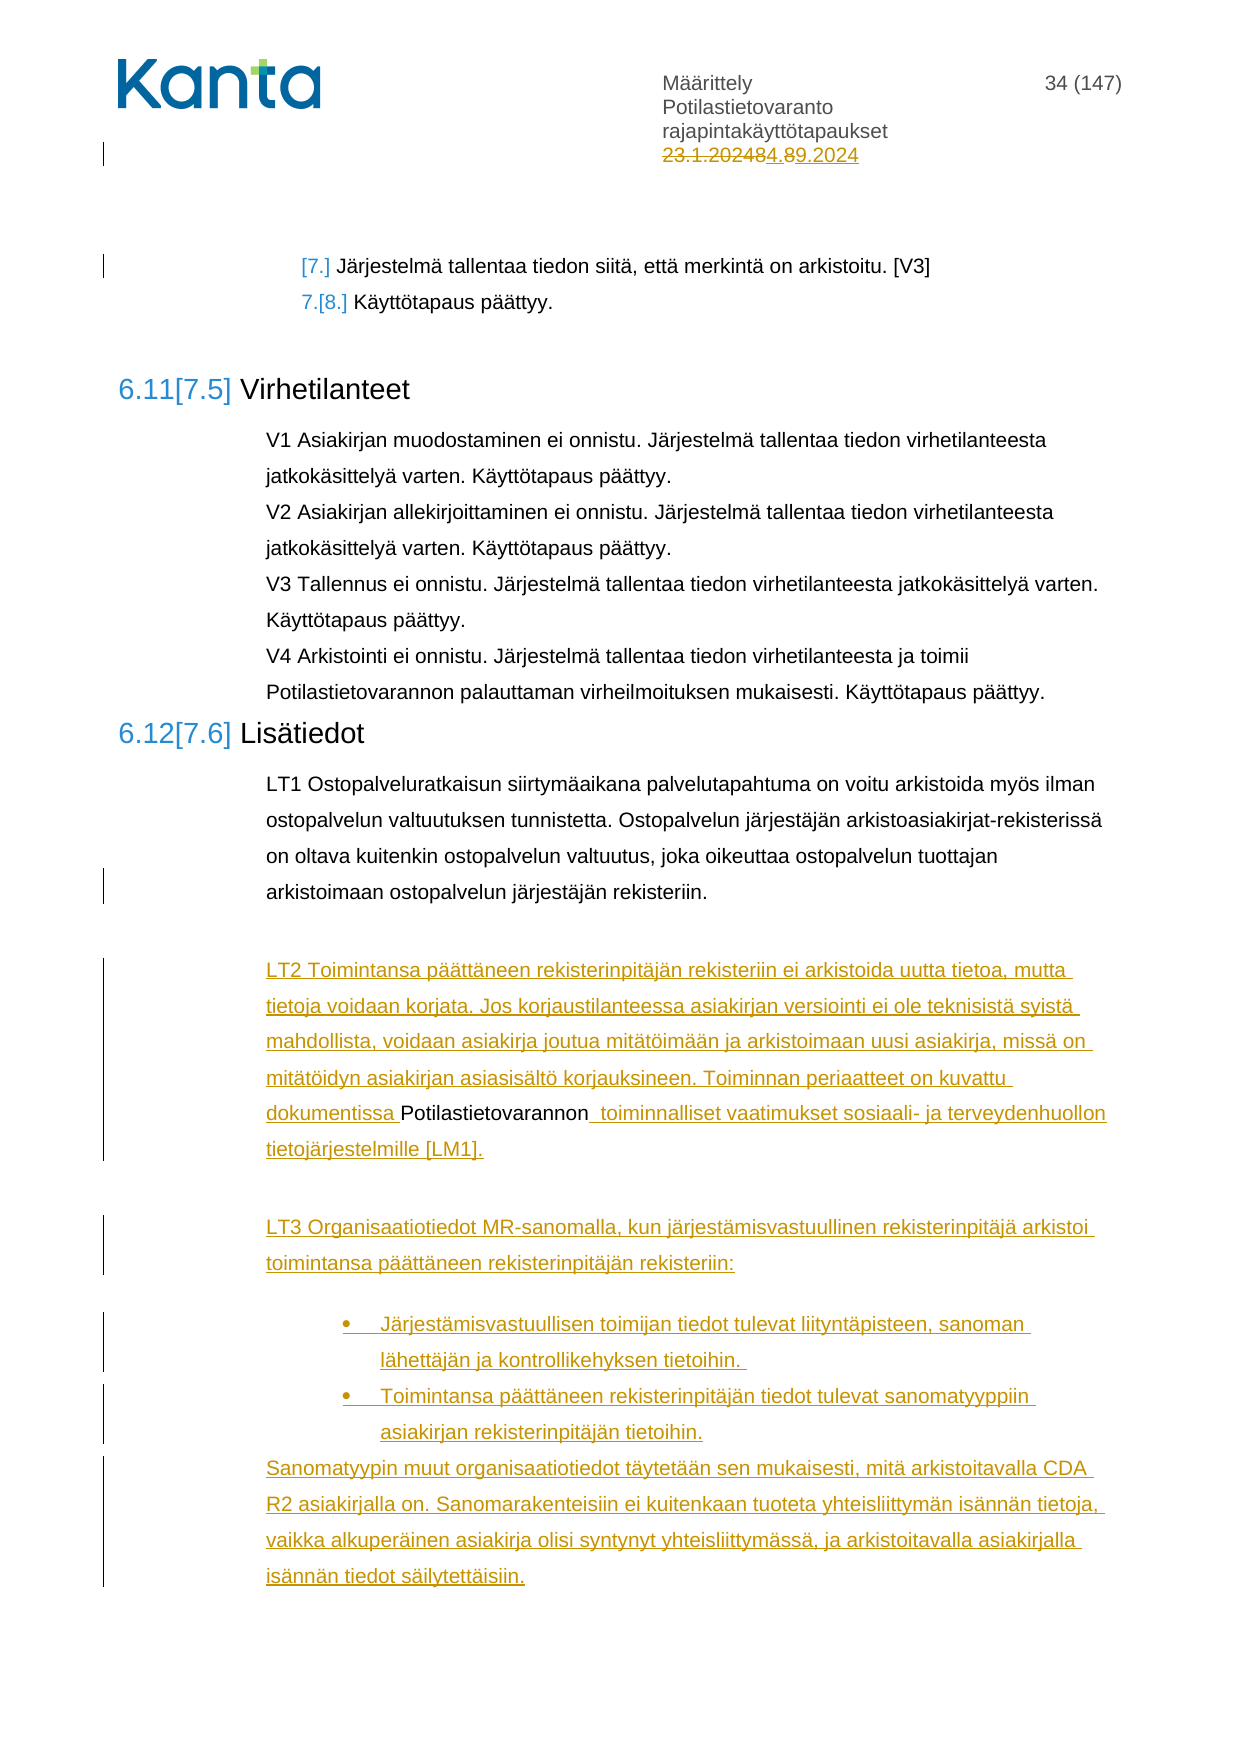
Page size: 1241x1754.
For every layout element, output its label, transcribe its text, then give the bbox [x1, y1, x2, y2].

text V1 Asiakirjan muodostaminen ei onnistu. Järjestelmä tallentaa tiedon virhetilanteesta jatkokäsittelyä varten. Käyttötapaus päättyy. [266, 428, 1107, 488]
list Käyttötapaus päättyy. [301, 290, 1107, 314]
picture [118, 59, 321, 109]
text LT1 Ostopalveluratkaisun siirtymäaikana palvelutapahtuma on voitu arkistoida myös ilman ostopalvelun valtuutuksen tunnistetta. Ostopalvelun järjestäjän arkistoasiakirjat-rekisterissä on oltava kuitenkin ostopalvelun valtuutus, joka oikeuttaa ostopalvelun tuottajan arkistoimaan ostopalvelun järjestäjän rekisteriin. [266, 772, 1107, 904]
text Potilastietovarannon [266, 957, 1107, 1161]
text V3 Tallennus ei onnistu. Järjestelmä tallentaa tiedon virhetilanteesta jatkokäsittelyä varten. Käyttötapaus päättyy. [266, 572, 1107, 632]
text V4 Arkistointi ei onnistu. Järjestelmä tallentaa tiedon virhetilanteesta ja toimii Potilastietovarannon palauttaman virheilmoituksen mukaisesti. Käyttötapaus päättyy. [266, 644, 1107, 704]
list Järjestelmä tallentaa tiedon siitä, että merkintä on arkistoitu. [V3] [301, 254, 1107, 278]
subtitle Lisätiedot [118, 716, 1107, 749]
subtitle Virhetilanteet [118, 372, 1107, 405]
text V2 Asiakirjan allekirjoittaminen ei onnistu. Järjestelmä tallentaa tiedon virhetilanteesta jatkokäsittelyä varten. Käyttötapaus päättyy. [266, 500, 1107, 560]
